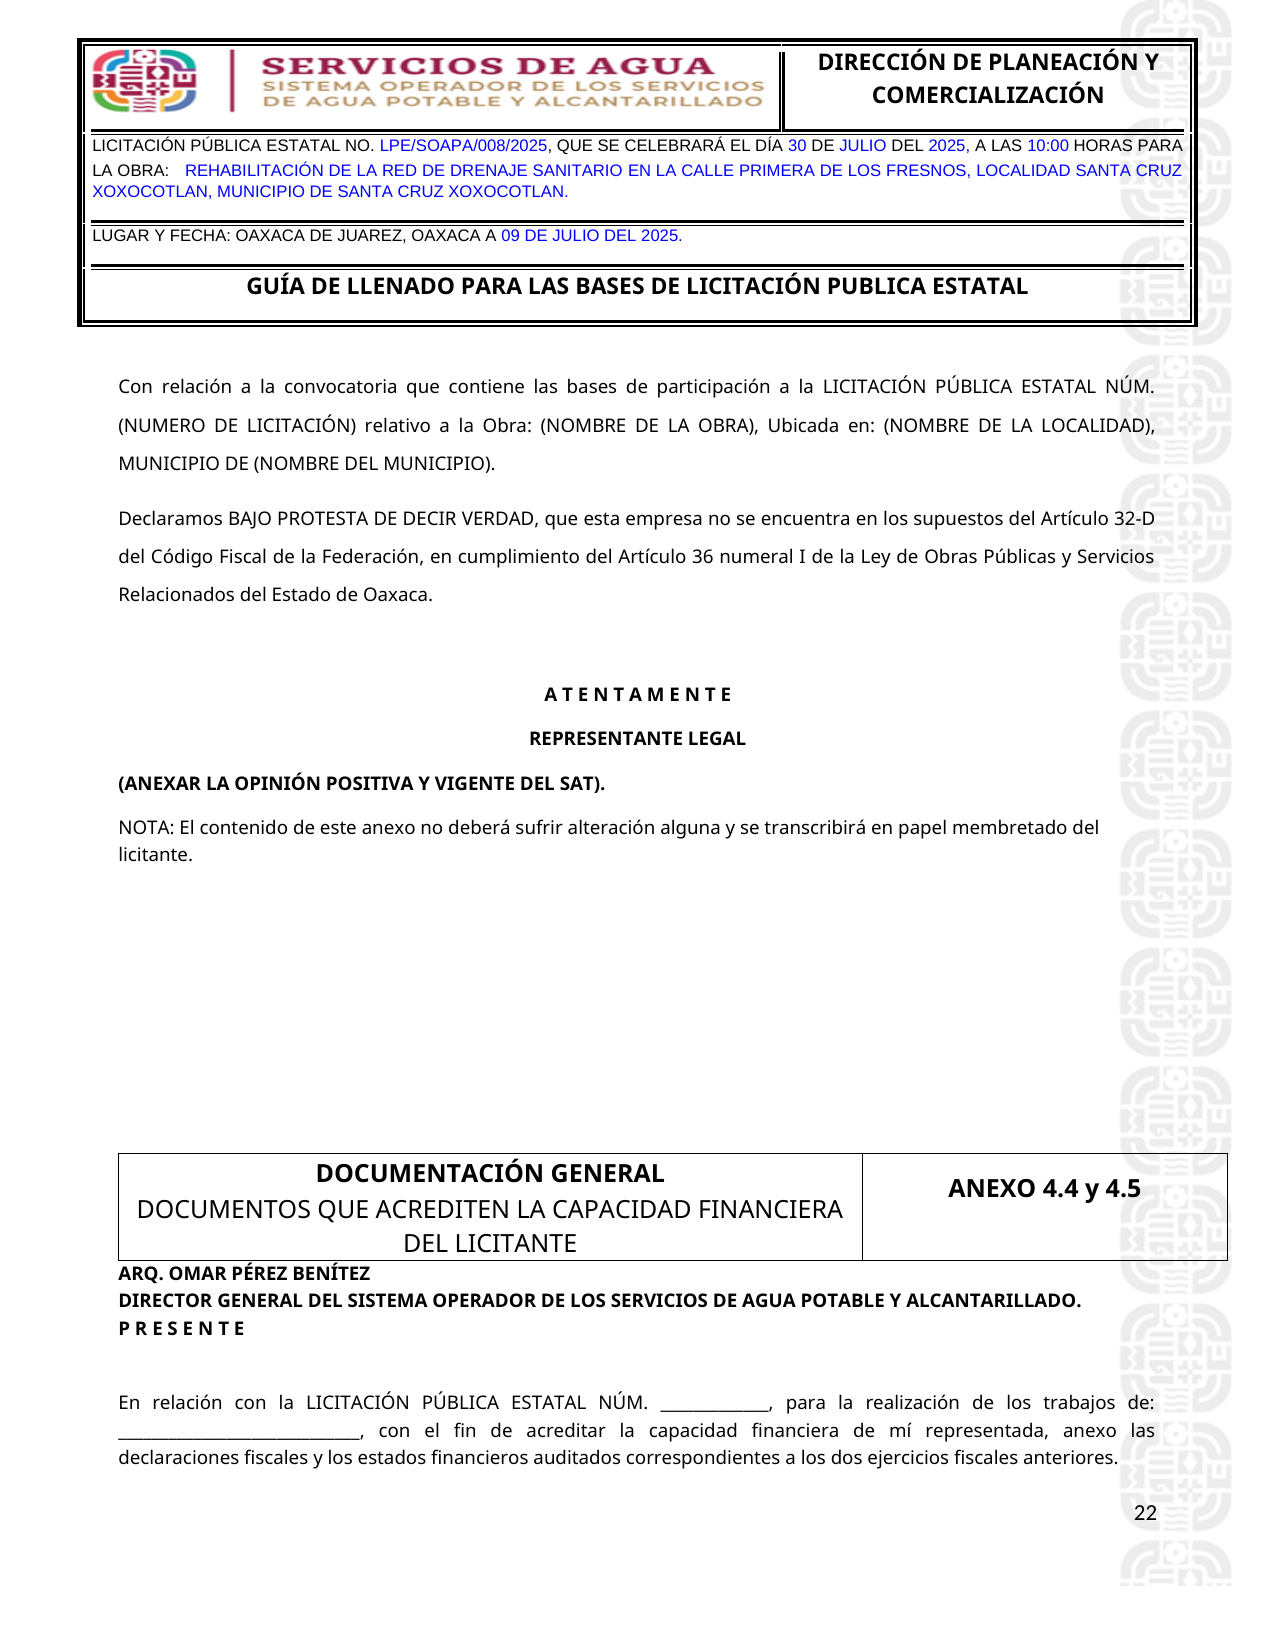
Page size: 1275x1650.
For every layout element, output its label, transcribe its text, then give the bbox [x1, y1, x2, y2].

list Con relación a la convocatoria que contiene las bases de participación a la LICITACIÓN PÚBLICA ESTATAL NÚM. (NUMERO DE LICITACIÓN) relativo a la Obra: (NOMBRE DE LA OBRA), Ubicada en: (NOMBRE DE LA LOCALIDAD), MUNICIPIO DE (NOMBRE DEL MUNICIPIO). [118, 374, 1157, 476]
text ARQ. OMAR PÉREZ BENÍTEZ [118, 1261, 1157, 1286]
picture [1106, 56, 1114, 67]
text REPRESENTANTE LEGAL [118, 726, 1157, 751]
text P R E S E N T E [118, 1315, 1157, 1341]
text NOTA: El contenido de este anexo no deberá sufrir alteración alguna y se transcribirá en papel membretado del licitante. [118, 814, 1157, 867]
table_header ANEXO 4.4 y 4.5 [863, 1154, 1227, 1259]
picture [1105, 42, 1194, 325]
text (ANEXAR LA OPINIÓN POSITIVA Y VIGENTE DEL SAT). [118, 770, 1157, 795]
picture [1105, 0, 1235, 1586]
text DIRECTOR GENERAL DEL SISTEMA OPERADOR DE LOS SERVICIOS DE AGUA POTABLE Y ALCANTARILLADO. [118, 1288, 1157, 1313]
list Declaramos BAJO PROTESTA DE DECIR VERDAD, que esta empresa no se encuentra en los supuestos del Artículo 32-D del Código Fiscal de la Federación, en cumplimiento del Artículo 36 numeral I de la Ley de Obras Públicas y Servicios Relacionados del Estado de Oaxaca. [118, 505, 1157, 607]
table_header DOCUMENTACIÓN GENERAL DOCUMENTOS QUE ACREDITEN LA CAPACIDAD FINANCIERA DEL LICITANTE [119, 1154, 862, 1259]
text En relación con la LICITACIÓN PÚBLICA ESTATAL NÚM. _____________, para la realización de los trabajos de: _____________________________, con el fin de acreditar la capacidad financiera de mí representada, anexo las declaraciones fiscales y los estados financieros auditados correspondientes a los dos ejercicios fiscales anteriores. [118, 1389, 1157, 1470]
text A T E N T A M E N T E [118, 681, 1157, 707]
picture [88, 46, 773, 123]
